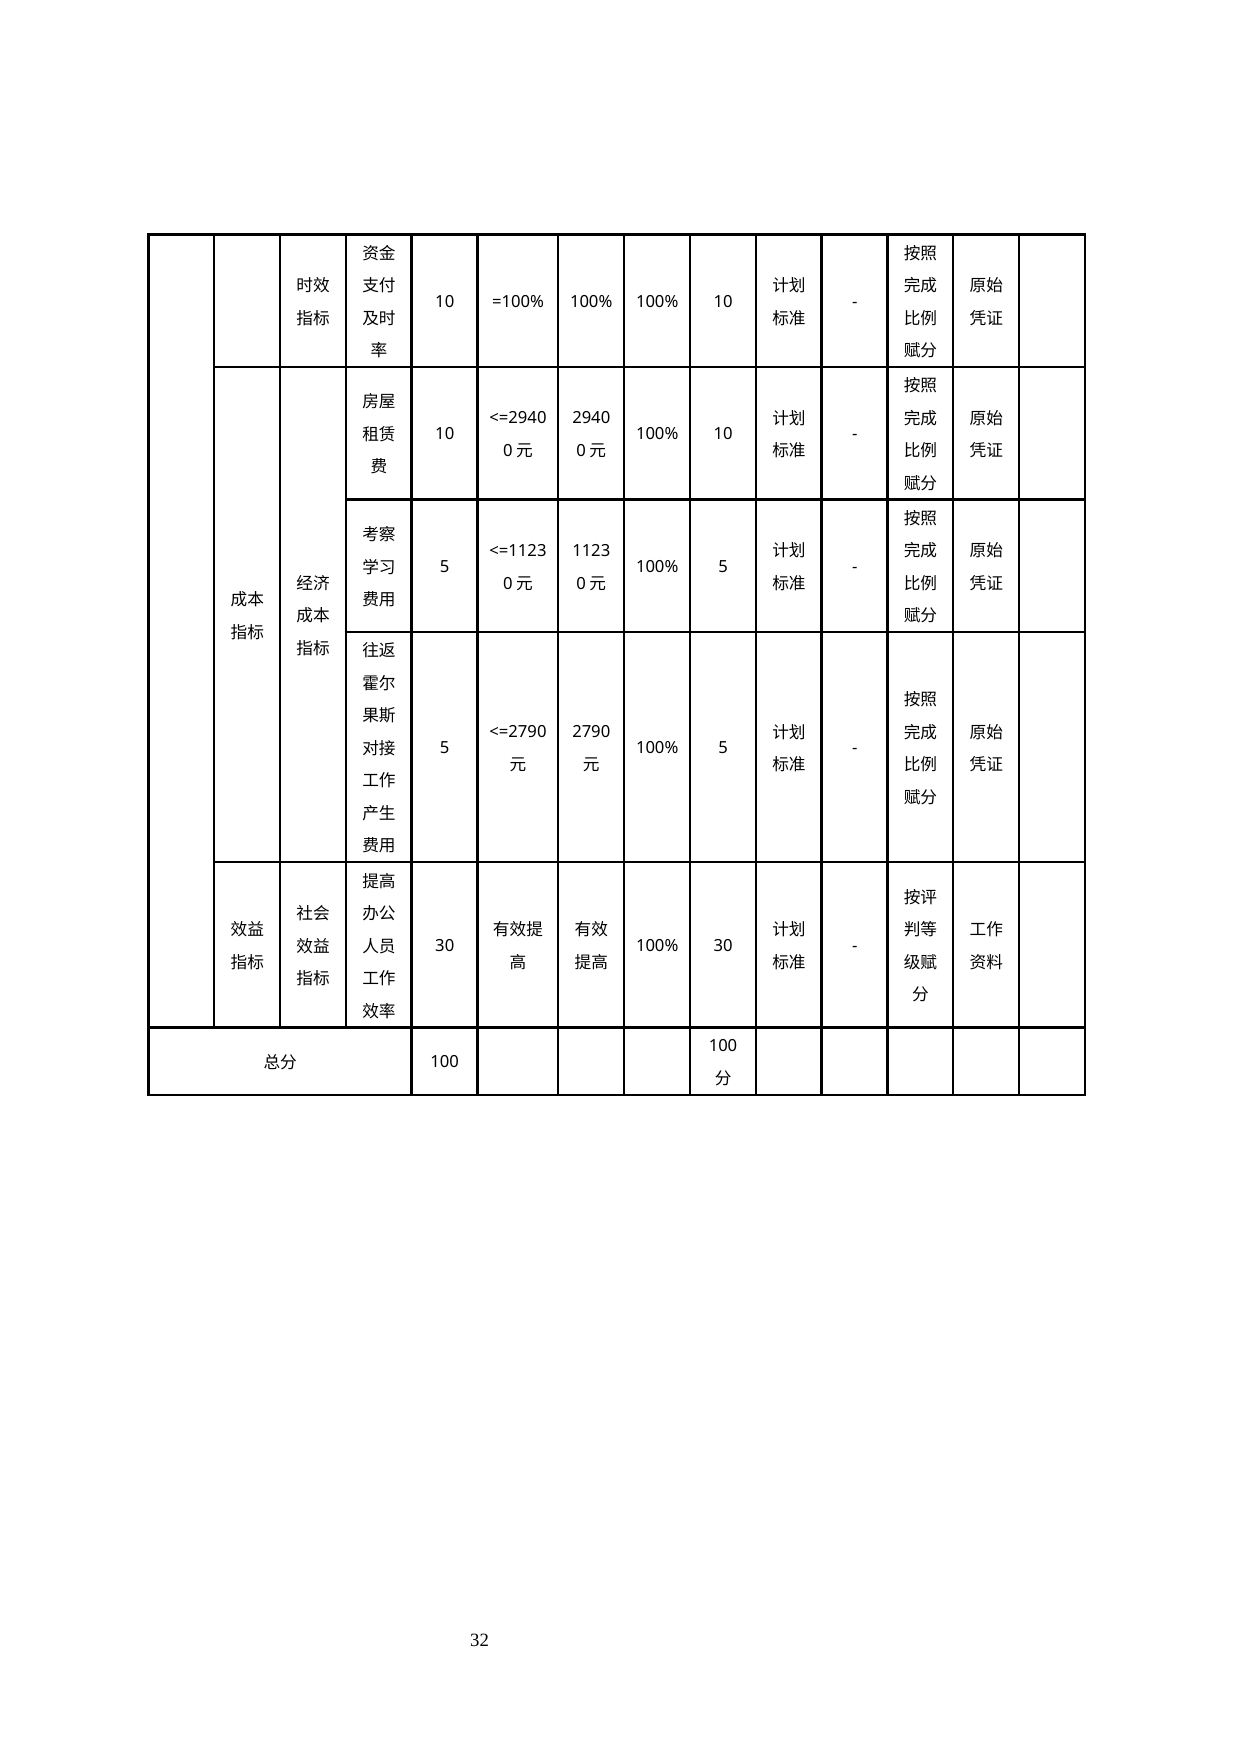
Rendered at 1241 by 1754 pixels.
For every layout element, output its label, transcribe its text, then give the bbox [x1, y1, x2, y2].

table_cell [757, 1029, 820, 1093]
table_cell [479, 1029, 557, 1093]
table_cell 10 [691, 368, 755, 498]
table_cell [1020, 501, 1084, 631]
table_cell 29400元 [559, 368, 623, 498]
table_cell [1020, 1029, 1084, 1093]
table_cell 5 [413, 501, 476, 631]
table_cell [1020, 863, 1084, 1026]
table_cell 100% [559, 236, 623, 366]
table_cell 计划标准 [757, 501, 820, 631]
table_cell 计划标准 [757, 863, 820, 1026]
table_cell <=11230元 [479, 501, 557, 631]
table_cell [889, 1029, 952, 1093]
table_cell - [823, 863, 886, 1026]
table_cell 原始凭证 [954, 368, 1018, 498]
table_cell 提高办公人员工作效率 [347, 863, 410, 1026]
table_cell 资金支付及时率 [347, 236, 410, 366]
table_cell 成本指标 [215, 368, 279, 861]
table_cell 房屋租赁费 [347, 368, 410, 498]
table_cell 5 [691, 633, 755, 861]
table_cell 计划标准 [757, 633, 820, 861]
table_cell - [823, 236, 886, 366]
table_cell - [823, 501, 886, 631]
table_cell 100% [625, 633, 689, 861]
table_cell 原始凭证 [954, 633, 1018, 861]
table_cell 按照完成比例赋分 [889, 236, 952, 366]
table_cell 时效指标 [281, 236, 345, 366]
table_cell 5 [691, 501, 755, 631]
table_cell 有效提高 [479, 863, 557, 1026]
table_cell 10 [413, 368, 476, 498]
table_cell 10 [413, 236, 476, 366]
table_cell [1020, 368, 1084, 498]
table_cell 按照完成比例赋分 [889, 368, 952, 498]
table_cell <=29400元 [479, 368, 557, 498]
table_cell [823, 1029, 886, 1093]
table_cell 100% [625, 863, 689, 1026]
table_cell 原始凭证 [954, 236, 1018, 366]
table_cell 社会效益指标 [281, 863, 345, 1026]
table_cell [625, 1029, 689, 1093]
table_cell 11230元 [559, 501, 623, 631]
table_cell 总分 [150, 1029, 410, 1093]
table_cell 工作资料 [954, 863, 1018, 1026]
table_cell 经济成本指标 [281, 368, 345, 861]
table_cell 原始凭证 [954, 501, 1018, 631]
table_cell 按照完成比例赋分 [889, 501, 952, 631]
table_cell [954, 1029, 1018, 1093]
table_cell <=2790元 [479, 633, 557, 861]
table_cell 5 [413, 633, 476, 861]
table_cell 有效提高 [559, 863, 623, 1026]
table_cell =100% [479, 236, 557, 366]
table_cell [559, 1029, 623, 1093]
table_cell 100% [625, 501, 689, 631]
table_cell 按评判等级赋分 [889, 863, 952, 1026]
table_cell 30 [413, 863, 476, 1026]
table_cell [1020, 236, 1084, 366]
table_cell - [823, 633, 886, 861]
table_cell 2790元 [559, 633, 623, 861]
table_cell 10 [691, 236, 755, 366]
table_cell [1020, 633, 1084, 861]
table_cell 考察学习费用 [347, 501, 410, 631]
table_cell 100分 [691, 1029, 755, 1093]
table_cell 往返霍尔果斯对接工作产生费用 [347, 633, 410, 861]
table_cell 30 [691, 863, 755, 1026]
table_cell 效益指标 [215, 863, 279, 1026]
table_cell 100 [413, 1029, 476, 1093]
table_cell 计划标准 [757, 368, 820, 498]
table_cell 按照完成比例赋分 [889, 633, 952, 861]
table_cell 计划标准 [757, 236, 820, 366]
table_cell - [823, 368, 886, 498]
table_cell 100% [625, 368, 689, 498]
table_cell 100% [625, 236, 689, 366]
